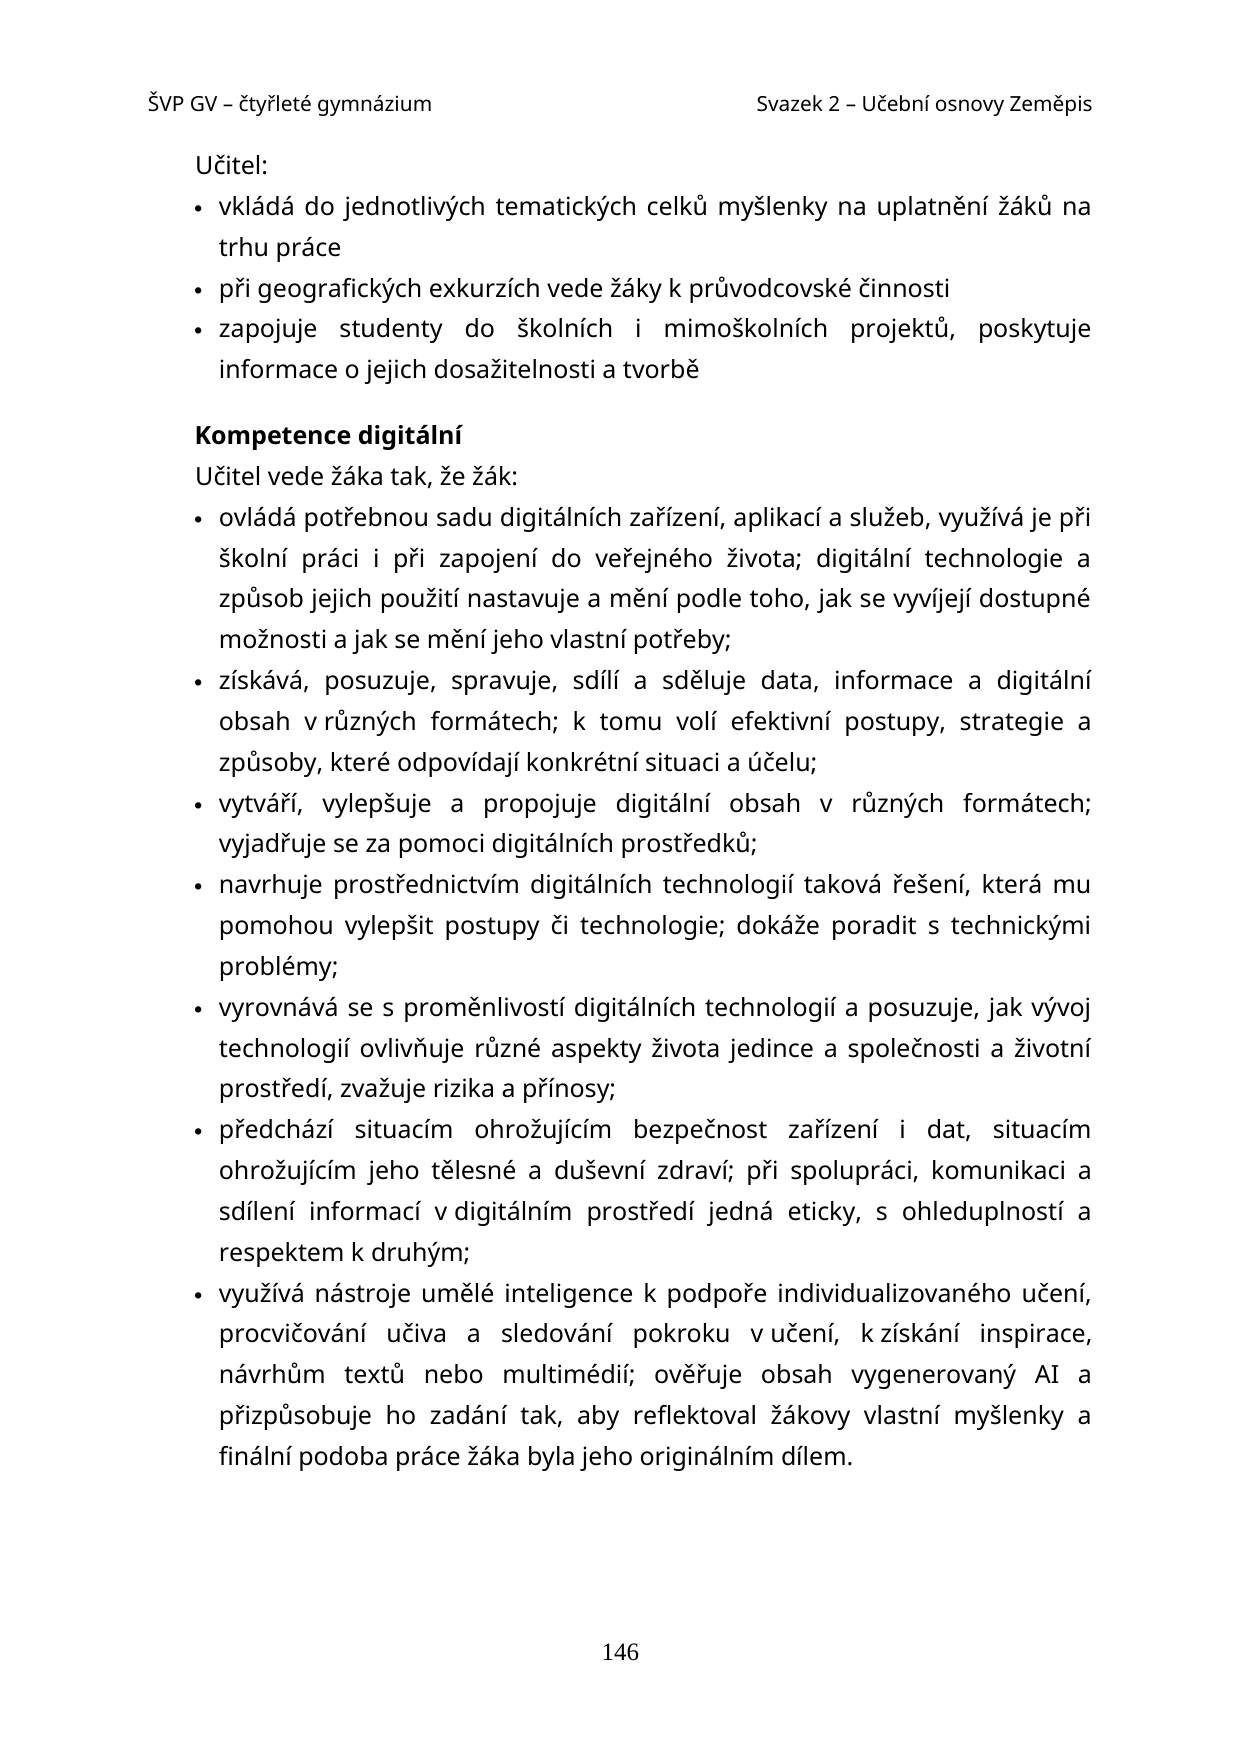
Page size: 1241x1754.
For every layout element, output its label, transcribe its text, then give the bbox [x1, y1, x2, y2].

text Učitel: [148, 148, 1092, 182]
list vkládá do jednotlivých tematických celků myšlenky na uplatnění žáků na trhu práce [195, 188, 1092, 263]
list vyrovnává se s proměnlivostí digitálních technologií a posuzuje, jak vývoj technologií ovlivňuje různé aspekty života jedince a společnosti a životní prostředí, zvažuje rizika a přínosy; [195, 989, 1092, 1105]
list navrhuje prostřednictvím digitálních technologií taková řešení, která mu pomohou vylepšit postupy či technologie; dokáže poradit s technickými problémy; [195, 867, 1092, 983]
list ovládá potřebnou sadu digitálních zařízení, aplikací a služeb, využívá je při školní práci i při zapojení do veřejného života; digitální technologie a způsob jejich použití nastavuje a mění podle toho, jak se vyvíjejí dostupné možnosti a jak se mění jeho vlastní potřeby; [195, 499, 1092, 656]
list předchází situacím ohrožujícím bezpečnost zařízení i dat, situacím ohrožujícím jeho tělesné a duševní zdraví; při spolupráci, komunikaci a sdílení informací v digitálním prostředí jedná eticky, s ohleduplností a respektem k druhým; [195, 1112, 1092, 1268]
text Učitel vede žáka tak, že žák: [148, 458, 1092, 493]
list vytváří, vylepšuje a propojuje digitální obsah v různých formátech; vyjadřuje se za pomoci digitálních prostředků; [195, 785, 1092, 860]
list při geografických exkurzích vede žáky k průvodcovské činnosti [195, 270, 1092, 304]
list zapojuje studenty do školních i mimoškolních projektů, poskytuje informace o jejich dosažitelnosti a tvorbě [195, 311, 1092, 386]
list získává, posuzuje, spravuje, sdílí a sděluje data, informace a digitální obsah v různých formátech; k tomu volí efektivní postupy, strategie a způsoby, které odpovídají konkrétní situaci a účelu; [195, 663, 1092, 778]
list využívá nástroje umělé inteligence k podpoře individualizovaného učení, procvičování učiva a sledování pokroku v učení, k získání inspirace, návrhům textů nebo multimédií; ověřuje obsah vygenerovaný AI a přizpůsobuje ho zadání tak, aby reflektoval žákovy vlastní myšlenky a finální podoba práce žáka byla jeho originálním dílem. [195, 1275, 1092, 1473]
text Kompetence digitální [148, 418, 1092, 452]
